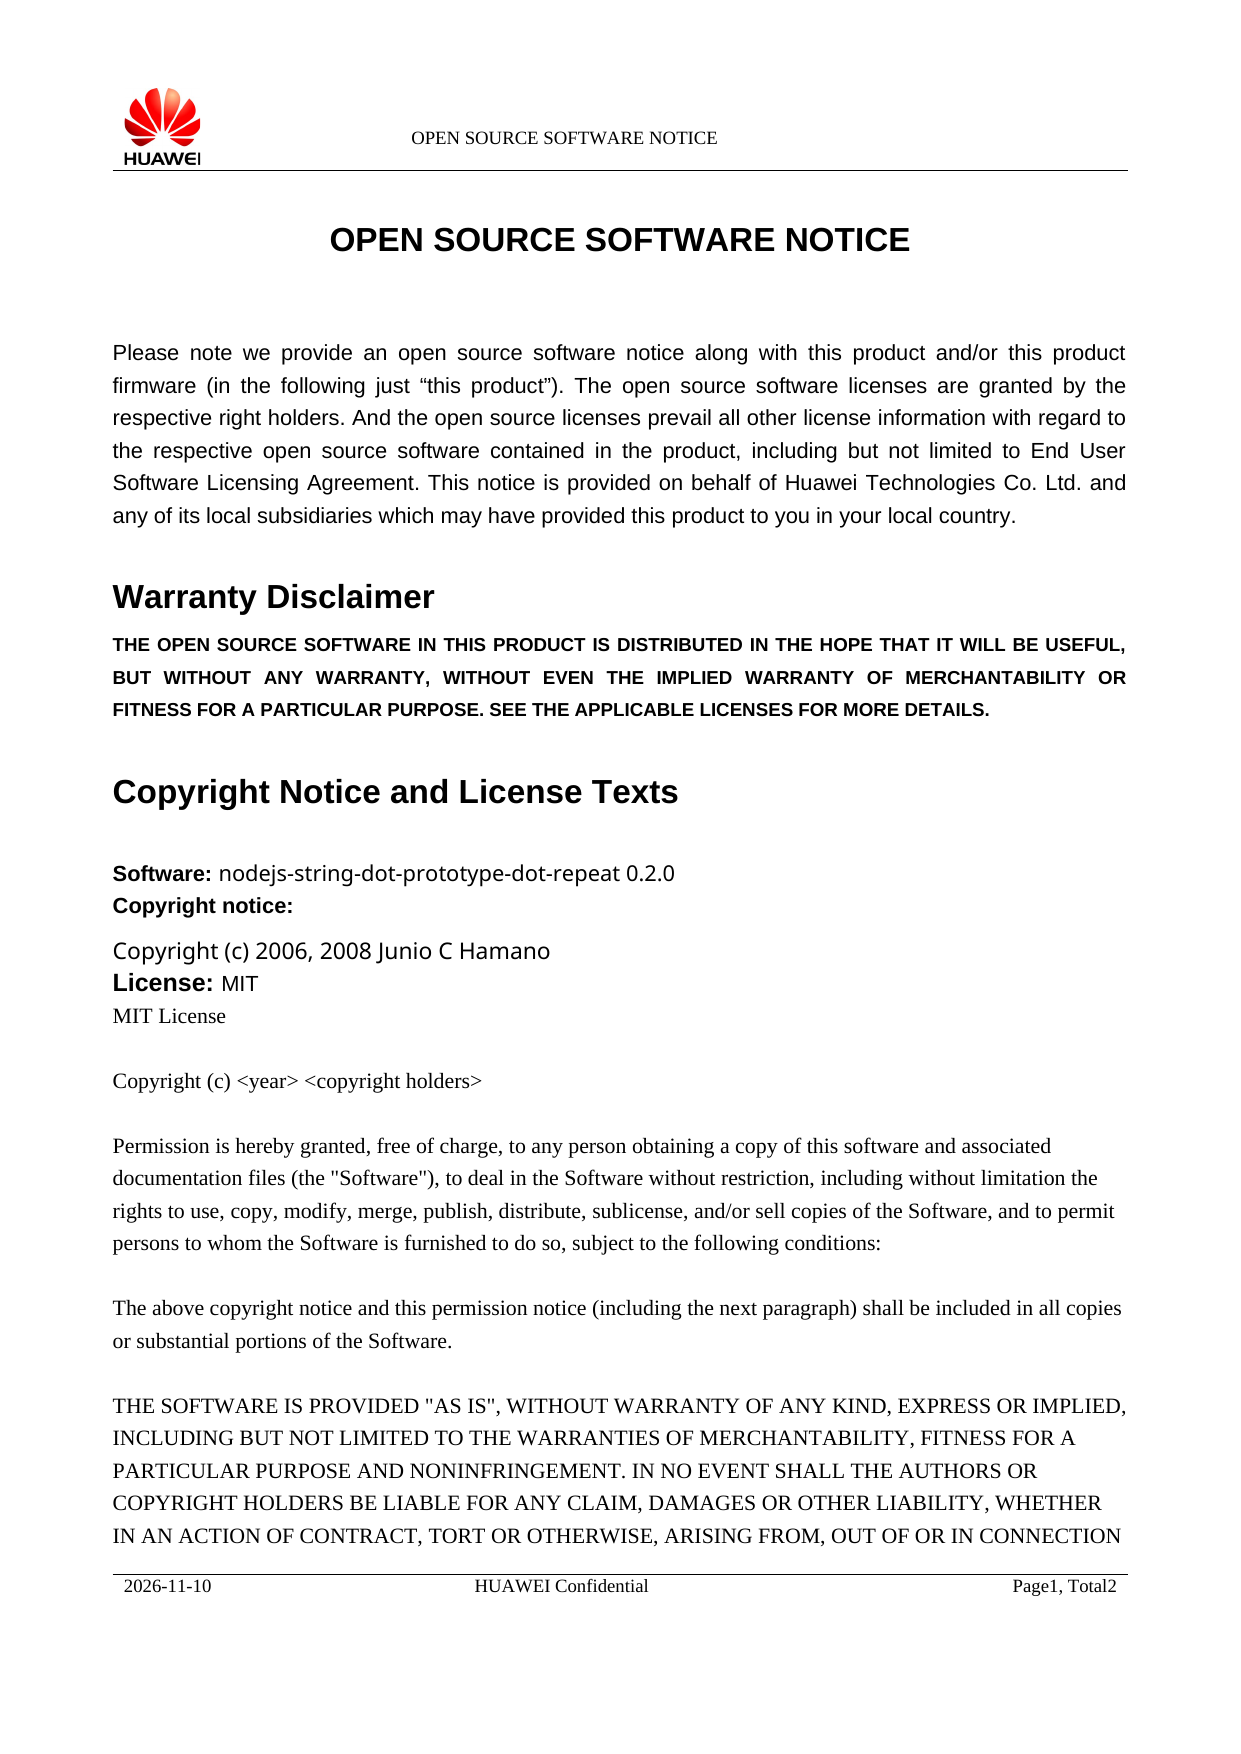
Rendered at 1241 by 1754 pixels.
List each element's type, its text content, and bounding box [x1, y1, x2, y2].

text OPEN SOURCE SOFTWARE NOTICE [112, 206, 1128, 271]
text Copyright (c) 2006, 2008 Junio C Hamano [112, 934, 1128, 966]
title Software: nodejs-string-dot-prototype-dot-repeat 0.2.0 [112, 856, 1128, 889]
text Copyright Notice and License Texts [112, 759, 1128, 824]
text Copyright notice: [112, 889, 1128, 921]
text License: MIT [112, 966, 1128, 999]
text The open source software in this product is distributed in the hope that it will be useful, but WITHOUT ANY WARRANTY, without even the implied warranty of MERCHANTABILITY or FITNESS FOR A PARTICULAR PURPOSE. See the applicable licenses for more details. [112, 629, 1128, 726]
text Warranty Disclaimer [112, 564, 1128, 629]
picture [124, 88, 201, 165]
text Please note we provide an open source software notice along with this product and/or this product firmware (in the following just “this product”). The open source software licenses are granted by the respective right holders. And the open source licenses prevail all other license information with regard to the respective open source software contained in the product, including but not limited to End User Software Licensing Agreement. This notice is provided on behalf of Huawei Technologies Co. Ltd. and any of its local subsidiaries which may have provided this product to you in your local country. [112, 336, 1128, 531]
